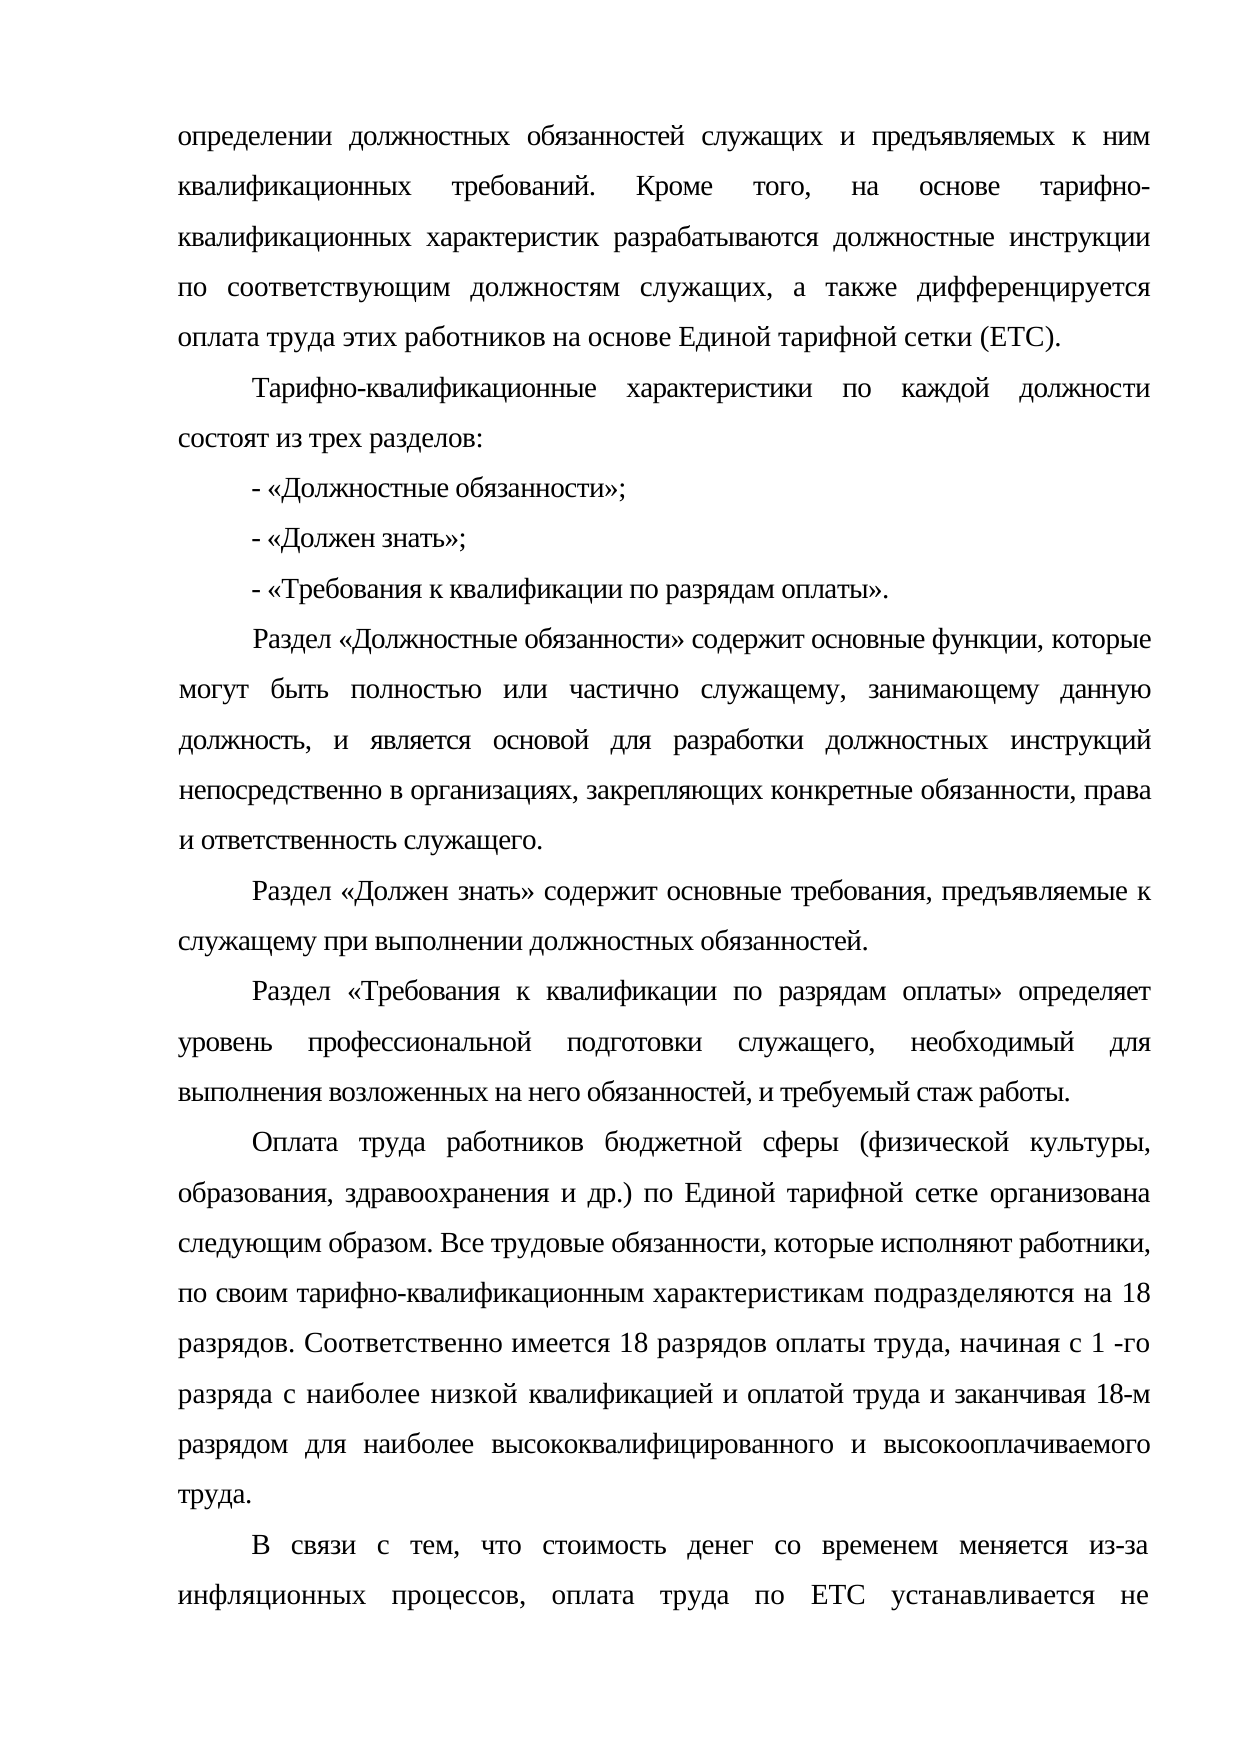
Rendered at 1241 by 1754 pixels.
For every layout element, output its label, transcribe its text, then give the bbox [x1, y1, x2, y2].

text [177, 1527, 1149, 1611]
text - «Требования к квалификации по разрядам оплаты». [177, 571, 1152, 604]
text Раздел «Должностные обязанности» содержит основные функции, которые могут быть полностью или частично служащему, занимающему данную должность, и является основой для разработки должностных инструкций непосредственно в организациях, закрепляющих конкретные обязанности, права и ответственность служащего. [179, 621, 1152, 856]
text - «Должен знать»; [177, 521, 1152, 554]
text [177, 118, 1151, 353]
text Раздел «Должен знать» содержит основные требования, предъявляемые к служащему при выполнении должностных обязанностей. [178, 873, 1151, 957]
text Тарифно-квалификационные характеристики по каждой должности состоят из трех разделов: [178, 370, 1151, 453]
text Раздел «Требования к квалификации по разрядам оплаты» определяет уровень профессиональной подготовки служащего, необходимый для выполнения возложенных на него обязанностей, и требуемый стаж работы. [178, 973, 1152, 1108]
text - «Должностные обязанности»; [177, 470, 1152, 504]
text Оплата труда работников бюджетной сферы (физической культуры, образования, здравоохранения и др.) по Единой тарифной сетке организована следующим образом. Все трудовые обязанности, которые исполняют работники, по своим тарифно-квалификационным характеристикам подразделяются на 18 разрядов. Соответственно имеется 18 разрядов оплаты труда, начиная с 1 -го разряда с наиболее низкой квалификацией и оплатой труда и заканчивая 18-м разрядом для наиболее высококвалифицированного и высокооплачиваемого труда. [178, 1124, 1151, 1510]
